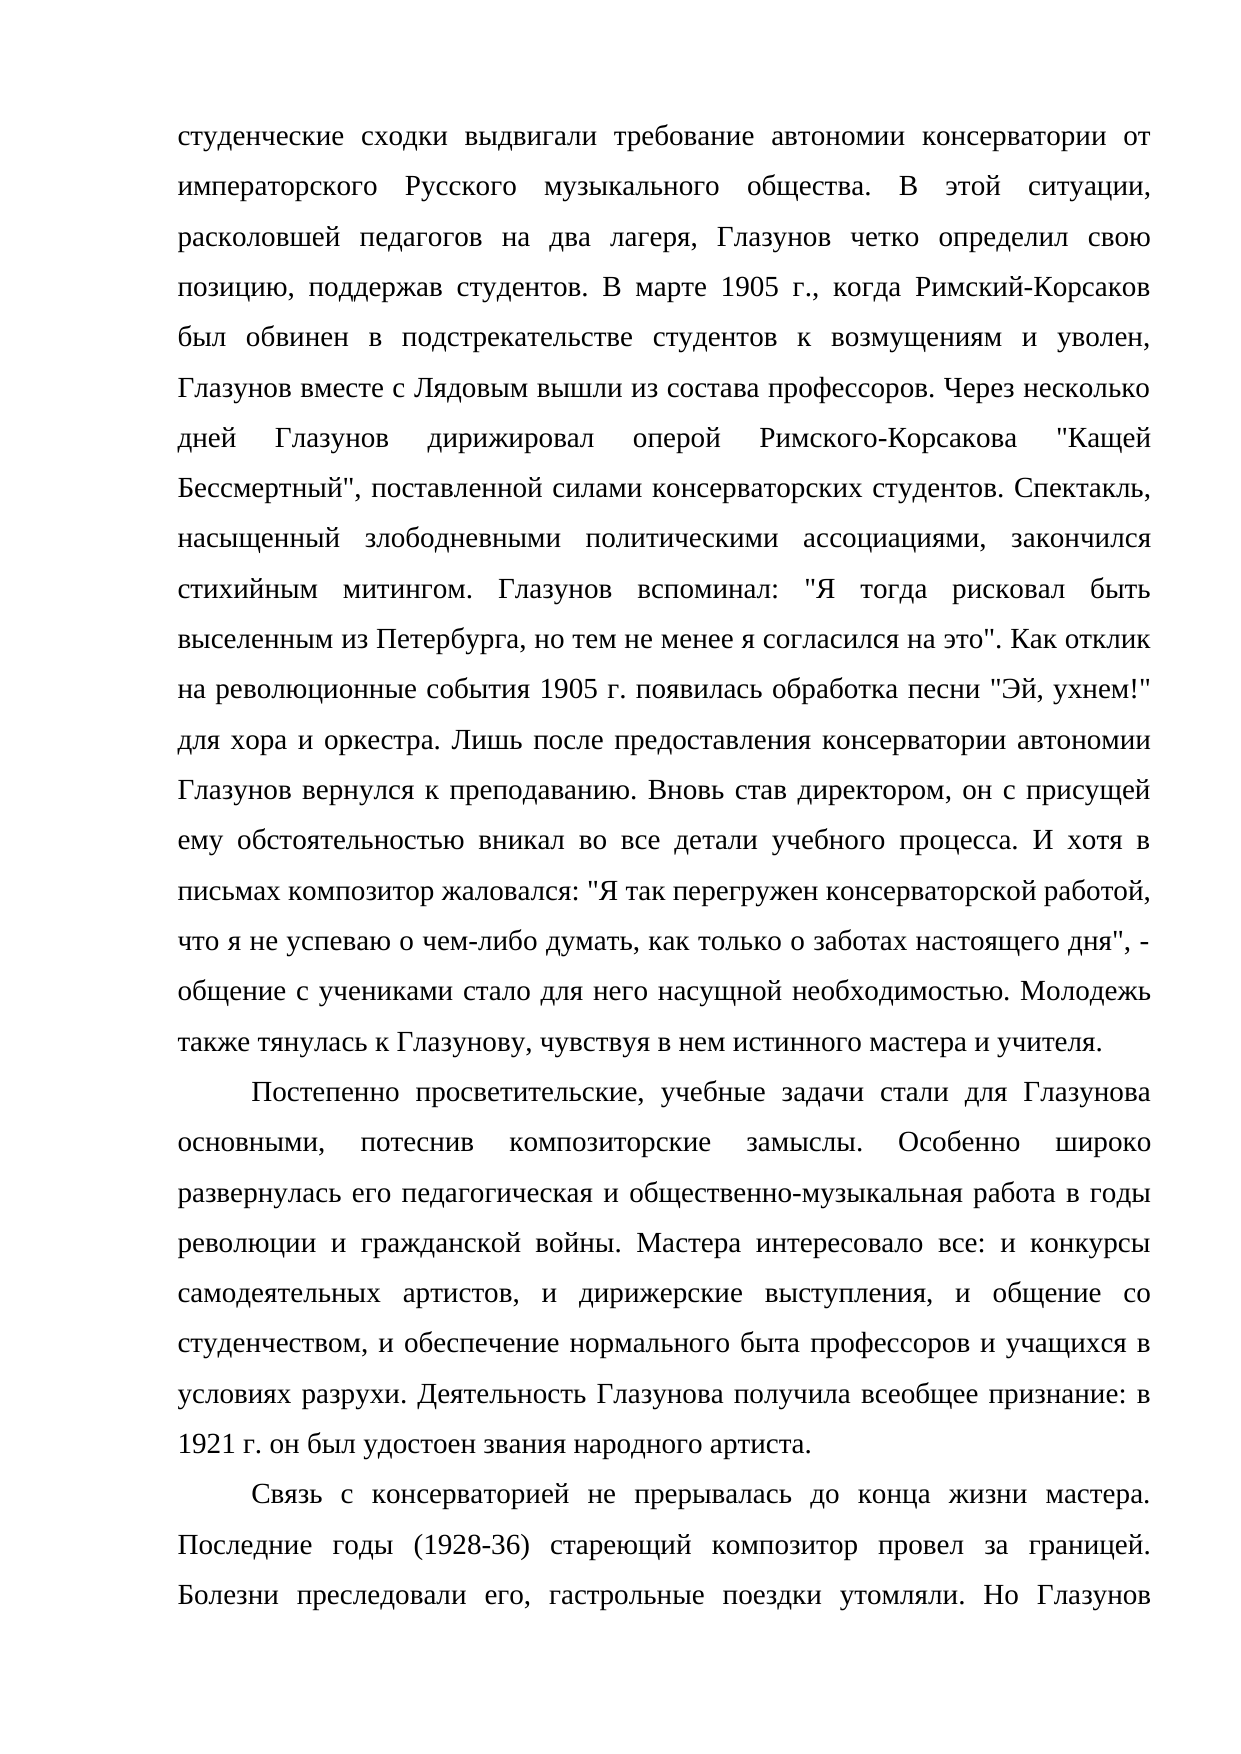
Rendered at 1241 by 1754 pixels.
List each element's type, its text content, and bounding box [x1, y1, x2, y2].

text Постепенно просветительские, учебные задачи стали для Глазунова основными, потеснив композиторские замыслы. Особенно широко развернулась его педагогическая и общественно-музыкальная работа в годы революции и гражданской войны. Мастера интересовало все: и конкурсы самодеятельных артистов, и дирижерские выступления, и общение со студенчеством, и обеспечение нормального быта профессоров и учащихся в условиях разрухи. Деятельность Глазунова получила всеобщее признание: в 1921 г. он был удостоен звания народного артиста. [177, 1074, 1152, 1460]
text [177, 118, 1152, 1057]
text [177, 1477, 1152, 1611]
